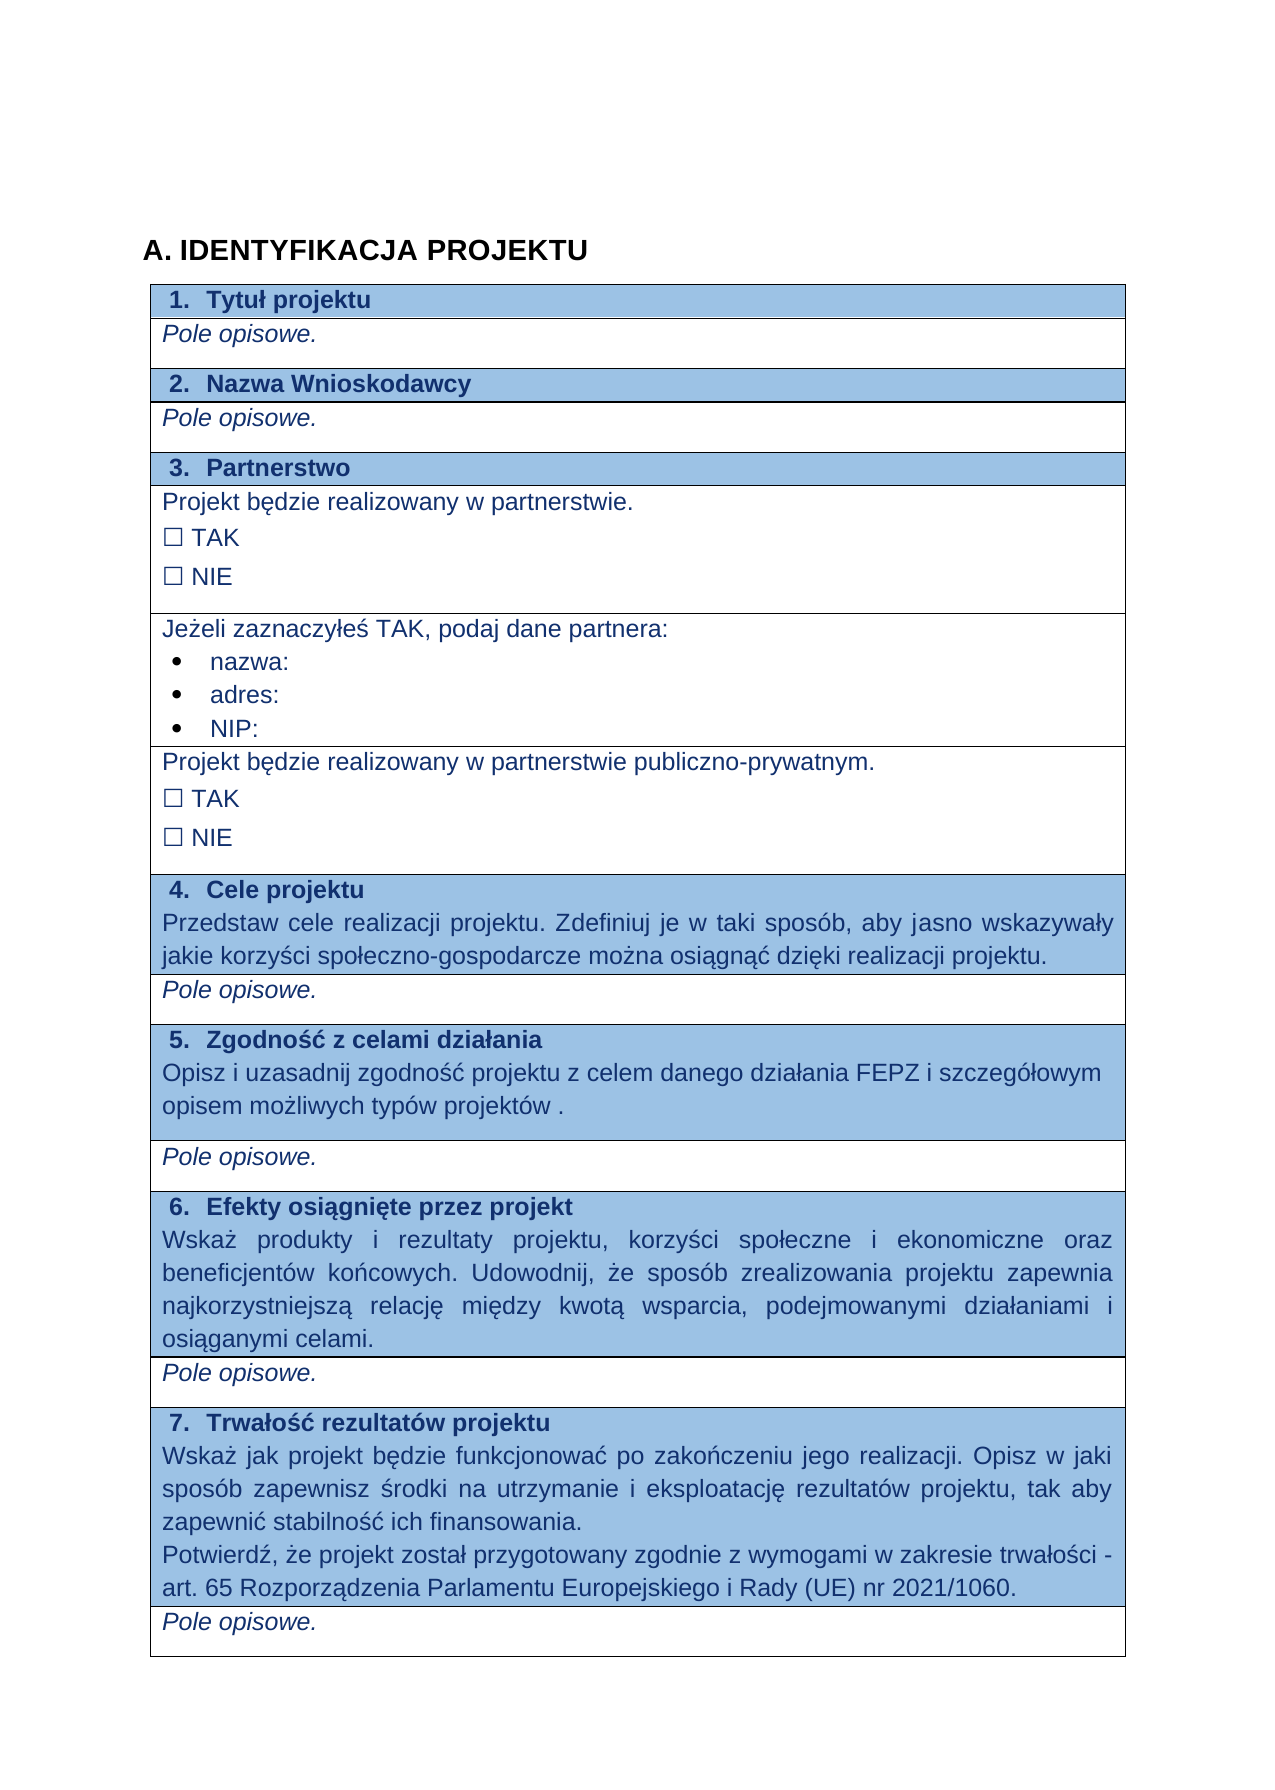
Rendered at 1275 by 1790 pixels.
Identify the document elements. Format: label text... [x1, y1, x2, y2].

table_cell Pole opisowe. [151, 1358, 1125, 1407]
subtitle Identyfikacja projektu [142, 233, 1125, 266]
table_cell Nazwa Wnioskodawcy [151, 369, 1125, 401]
table_cell Pole opisowe. [151, 1607, 1125, 1656]
table_cell Pole opisowe. [151, 319, 1125, 368]
table_cell Cele projektu Przedstaw cele realizacji projektu. Zdefiniuj je w taki sposób, aby jasno wskazywały jakie korzyści społeczno-gospodarcze można osiągnąć dzięki realizacji projektu. [151, 875, 1125, 974]
table_cell Zgodność z celami działania Opisz i uzasadnij zgodność projektu z celem danego działania FEPZ i szczegółowym opisem możliwych typów projektów . [151, 1025, 1125, 1140]
table_cell Pole opisowe. [151, 975, 1125, 1024]
table_cell Pole opisowe. [151, 1141, 1125, 1191]
table_cell Projekt będzie realizowany w partnerstwie. ☐ TAK ☐ NIE [151, 486, 1125, 613]
table_cell Trwałość rezultatów projektu Wskaż jak projekt będzie funkcjonować po zakończeniu jego realizacji. Opisz w jaki sposób zapewnisz środki na utrzymanie i eksploatację rezultatów projektu, tak aby zapewnić stabilność ich finansowania. Potwierdź, że projekt został przygotowany zgodnie z wymogami w zakresie trwałości - art. 65 Rozporządzenia Parlamentu Europejskiego i Rady (UE) nr 2021/1060. [151, 1408, 1125, 1606]
table_cell Jeżeli zaznaczyłeś TAK, podaj dane partnera: nazwa: adres: NIP: [151, 614, 1125, 746]
table_cell Pole opisowe. [151, 403, 1125, 452]
table_cell Projekt będzie realizowany w partnerstwie publiczno-prywatnym. ☐ TAK ☐ NIE [151, 747, 1125, 874]
table_cell Partnerstwo [151, 453, 1125, 485]
table_header Tytuł projektu [151, 285, 1125, 317]
table_cell Efekty osiągnięte przez projekt Wskaż produkty i rezultaty projektu, korzyści społeczne i ekonomiczne oraz beneficjentów końcowych. Udowodnij, że sposób zrealizowania projektu zapewnia najkorzystniejszą relację między kwotą wsparcia, podejmowanymi działaniami i osiąganymi celami. [151, 1192, 1125, 1356]
